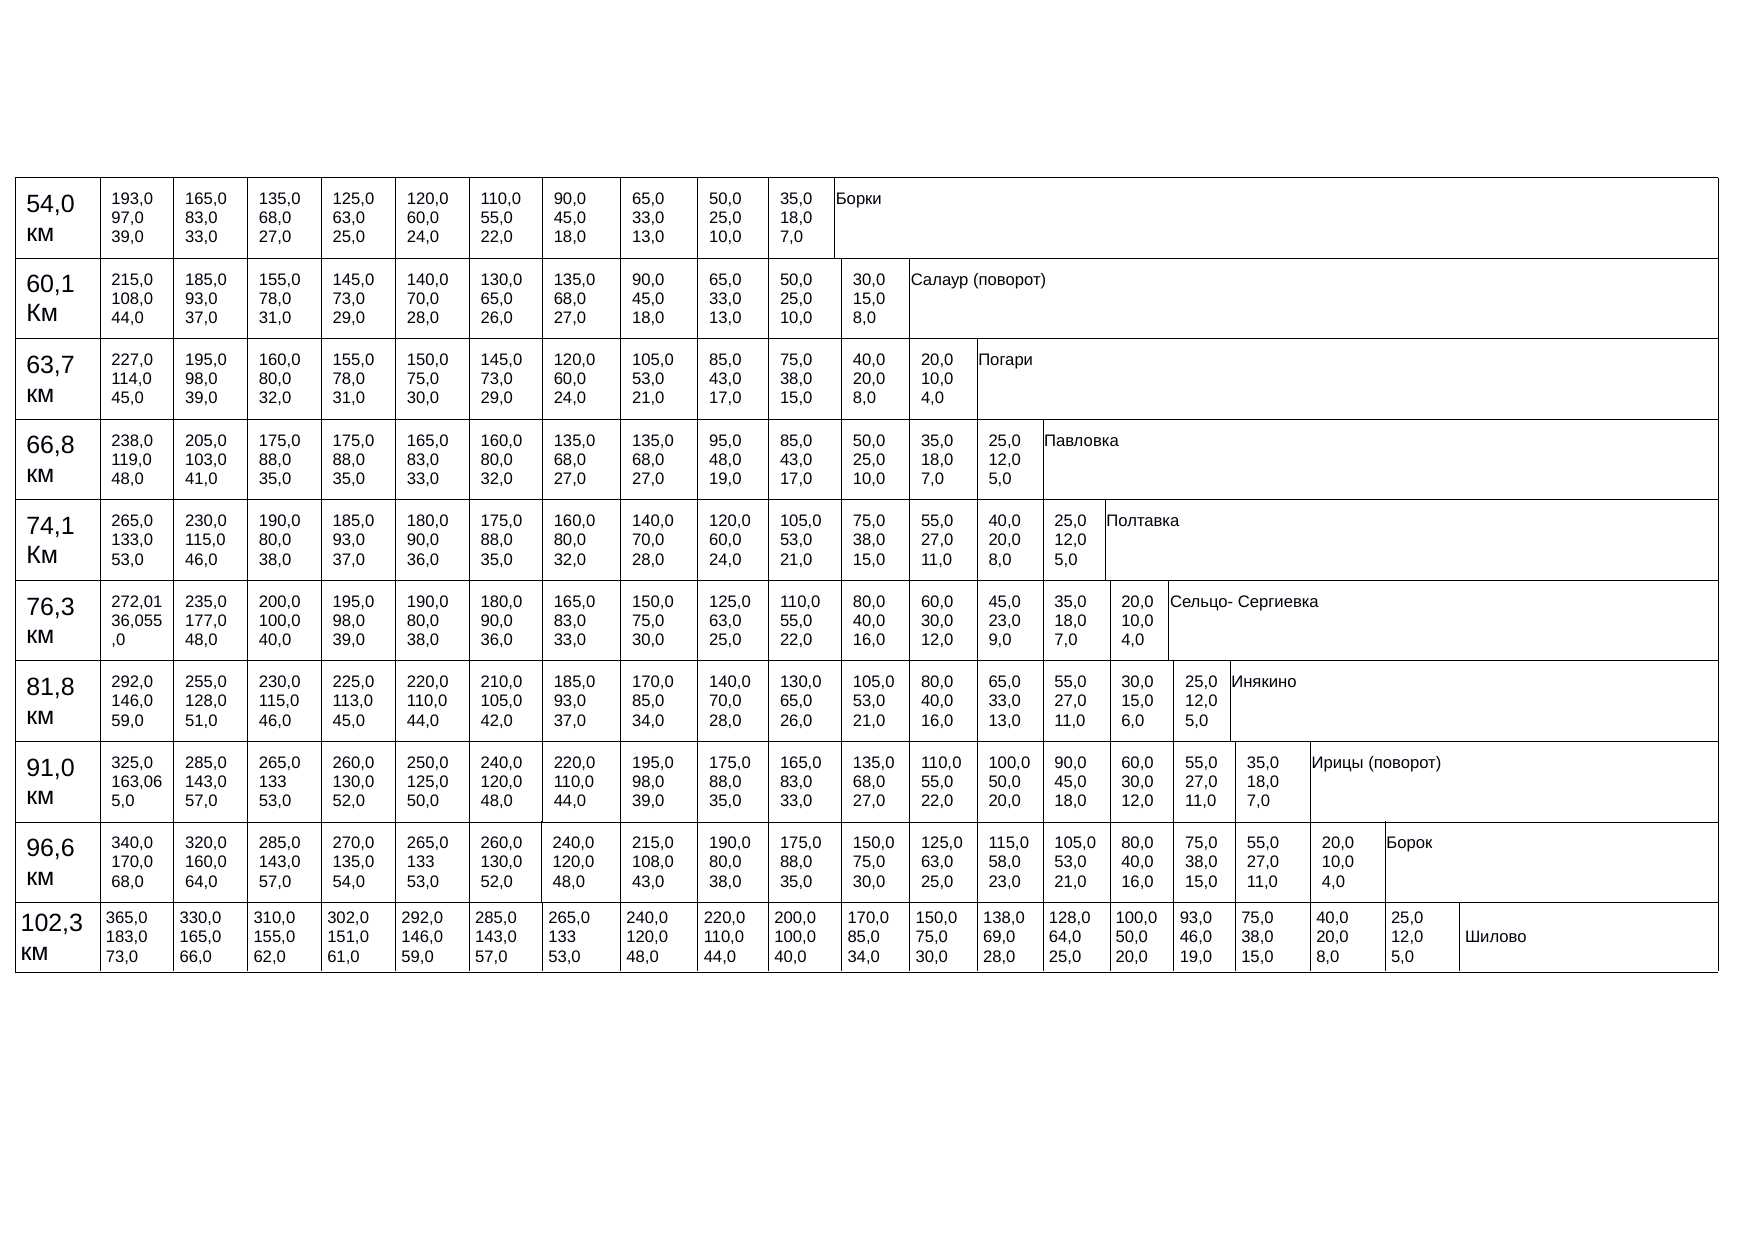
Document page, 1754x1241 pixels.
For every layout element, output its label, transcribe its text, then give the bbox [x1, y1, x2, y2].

table_cell 193,0 97,0 39,0 [101, 178, 173, 258]
table_cell 205,0 103,0 41,0 [174, 420, 247, 499]
table_cell 60,1 Км [16, 259, 100, 338]
table_cell 260,0 130,0 52,0 [470, 823, 541, 902]
table_cell 81,8 км [16, 661, 100, 741]
table_cell Павловка [1044, 420, 1718, 499]
table_cell 227,0 114,0 45,0 [101, 339, 173, 419]
table_cell 220,0 110,0 44,0 [543, 742, 620, 821]
table_cell 90,0 45,0 18,0 [621, 259, 697, 338]
table_cell 330,0 165,0 66,0 [174, 903, 247, 971]
table_cell 54,0 км [16, 178, 100, 258]
table_cell 60,0 30,0 12,0 [1111, 742, 1173, 821]
table_cell Полтавка [1106, 500, 1718, 580]
table_cell 265,0 133,0 53,0 [101, 500, 173, 580]
table_cell 50,0 25,0 10,0 [842, 420, 909, 499]
table_cell 135,0 68,0 27,0 [248, 178, 321, 258]
table_cell 145,0 73,0 29,0 [322, 259, 395, 338]
table_cell 165,0 83,0 33,0 [396, 420, 469, 499]
table_cell 175,0 88,0 35,0 [248, 420, 321, 499]
table_cell 325,0 163,065,0 [101, 742, 173, 821]
table_cell 138,0 69,0 28,0 [978, 903, 1043, 971]
table_cell 130,0 65,0 26,0 [769, 661, 841, 741]
table_cell 165,0 83,0 33,0 [769, 742, 841, 821]
table_cell 30,0 15,0 6,0 [1111, 661, 1173, 741]
table_cell 200,0 100,0 40,0 [769, 903, 841, 971]
table_cell 240,0 120,0 48,0 [470, 742, 542, 821]
table_cell 285,0 143,0 57,0 [174, 742, 247, 821]
table_cell 140,0 70,0 28,0 [698, 661, 768, 741]
table_cell 220,0 110,0 44,0 [698, 903, 768, 971]
table_cell 40,0 20,0 8,0 [978, 500, 1043, 580]
table_cell 25,0 12,0 5,0 [1386, 903, 1459, 971]
table_cell 80,0 40,0 16,0 [842, 581, 909, 660]
table_cell 160,0 80,0 32,0 [470, 420, 542, 499]
table_cell 85,0 43,0 17,0 [769, 420, 841, 499]
table_cell 75,0 38,0 15,0 [842, 500, 909, 580]
table_cell 25,0 12,0 5,0 [1174, 661, 1230, 741]
table_cell 340,0 170,0 68,0 [101, 823, 173, 902]
table_cell 35,0 18,0 7,0 [910, 420, 977, 499]
table_cell 185,0 93,0 37,0 [322, 500, 395, 580]
table_cell 255,0 128,0 51,0 [174, 661, 247, 741]
table_cell 20,0 10,0 4,0 [1111, 581, 1168, 660]
table_cell 145,0 73,0 29,0 [470, 339, 542, 419]
table_cell 120,0 60,0 24,0 [396, 178, 469, 258]
table_cell 180,0 90,0 36,0 [396, 500, 469, 580]
table_cell 115,0 58,0 23,0 [978, 823, 1043, 902]
table_cell 265,0 133 53,0 [543, 903, 620, 971]
table_cell 175,0 88,0 35,0 [322, 420, 395, 499]
table_cell 125,0 63,0 25,0 [698, 581, 768, 660]
table_cell 140,0 70,0 28,0 [396, 259, 469, 338]
table_cell 93,0 46,0 19,0 [1174, 903, 1235, 971]
table_cell 85,0 43,0 17,0 [698, 339, 768, 419]
table_cell 170,0 85,0 34,0 [842, 903, 909, 971]
table_cell 135,0 68,0 27,0 [621, 420, 697, 499]
table_cell 100,0 50,0 20,0 [1111, 903, 1173, 971]
table_cell 20,0 10,0 4,0 [1311, 823, 1385, 902]
table_cell 195,0 98,0 39,0 [174, 339, 247, 419]
table_cell 150,0 75,0 30,0 [910, 903, 977, 971]
table_cell 90,0 45,0 18,0 [543, 178, 620, 258]
table_cell 128,0 64,0 25,0 [1044, 903, 1110, 971]
table_cell 160,0 80,0 32,0 [248, 339, 321, 419]
table_cell 130,0 65,0 26,0 [470, 259, 542, 338]
table_cell 140,0 70,0 28,0 [621, 500, 697, 580]
table_cell 155,0 78,0 31,0 [322, 339, 395, 419]
table_cell 225,0 113,0 45,0 [322, 661, 395, 741]
table_cell Погари [978, 339, 1718, 419]
table_cell 91,0 км [16, 742, 100, 821]
table_cell 195,0 98,0 39,0 [322, 581, 395, 660]
table_cell 25,0 12,0 5,0 [1044, 500, 1105, 580]
table_cell 105,0 53,0 21,0 [842, 661, 909, 741]
table_cell 63,7 км [16, 339, 100, 419]
table_cell 185,0 93,0 37,0 [543, 661, 620, 741]
table_cell 95,0 48,0 19,0 [698, 420, 768, 499]
table_cell 150,0 75,0 30,0 [396, 339, 469, 419]
table_cell 105,0 53,0 21,0 [621, 339, 697, 419]
table_cell 120,0 60,0 24,0 [698, 500, 768, 580]
table_cell 220,0 110,0 44,0 [396, 661, 469, 741]
table_cell 102,3 км [16, 903, 100, 971]
table_cell 200,0 100,0 40,0 [248, 581, 321, 660]
table_cell 125,0 63,0 25,0 [910, 823, 977, 902]
table_cell 238,0 119,0 48,0 [101, 420, 173, 499]
table_cell 235,0 177,0 48,0 [174, 581, 247, 660]
table_cell 30,0 15,0 8,0 [842, 259, 909, 338]
table_cell Сельцо- Сергиевка [1169, 581, 1718, 660]
table_cell 250,0 125,0 50,0 [396, 742, 469, 821]
table_cell 150,0 75,0 30,0 [842, 823, 909, 902]
table_cell 190,0 80,0 38,0 [248, 500, 321, 580]
table_cell 35,0 18,0 7,0 [769, 178, 834, 258]
table_cell 210,0 105,0 42,0 [470, 661, 542, 741]
table_cell 285,0 143,0 57,0 [470, 903, 542, 971]
table_cell 40,0 20,0 8,0 [1311, 903, 1385, 971]
table_cell 215,0 108,0 44,0 [101, 259, 173, 338]
table_cell 265,0 133 53,0 [248, 742, 321, 821]
table_cell 65,0 33,0 13,0 [698, 259, 768, 338]
table_cell 125,0 63,0 25,0 [322, 178, 395, 258]
table_cell 195,0 98,0 39,0 [621, 742, 697, 821]
table_cell 320,0 160,0 64,0 [174, 823, 247, 902]
table_cell 260,0 130,0 52,0 [322, 742, 395, 821]
table_cell 135,0 68,0 27,0 [543, 420, 620, 499]
table_cell 230,0 115,0 46,0 [248, 661, 321, 741]
table_cell Салаур (поворот) [910, 259, 1718, 338]
table_cell 110,0 55,0 22,0 [470, 178, 542, 258]
table_cell 55,0 27,0 11,0 [1236, 823, 1310, 902]
table_cell 302,0 151,0 61,0 [322, 903, 395, 971]
table_cell 240,0 120,0 48,0 [542, 823, 620, 902]
table_cell 272,0136,055,0 [101, 581, 173, 660]
table_cell 180,0 90,0 36,0 [470, 581, 542, 660]
table_cell 135,0 68,0 27,0 [543, 259, 620, 338]
table_cell 65,0 33,0 13,0 [621, 178, 697, 258]
table_cell 55,0 27,0 11,0 [1044, 661, 1110, 741]
table_cell Ирицы (поворот) [1311, 742, 1718, 821]
table_cell 75,0 38,0 15,0 [1174, 823, 1235, 902]
table_cell 110,0 55,0 22,0 [769, 581, 841, 660]
table_cell 55,0 27,0 11,0 [910, 500, 977, 580]
table_cell 165,0 83,0 33,0 [174, 178, 247, 258]
table_cell 40,0 20,0 8,0 [842, 339, 909, 419]
table_cell 55,0 27,0 11,0 [1174, 742, 1235, 821]
table_cell 35,0 18,0 7,0 [1044, 581, 1110, 660]
table_cell 160,0 80,0 32,0 [543, 500, 620, 580]
table_cell 292,0 146,0 59,0 [396, 903, 469, 971]
table_cell 90,0 45,0 18,0 [1044, 742, 1110, 821]
table_cell 285,0 143,0 57,0 [248, 823, 321, 902]
table_cell 35,0 18,0 7,0 [1236, 742, 1310, 821]
table_cell 230,0 115,0 46,0 [174, 500, 247, 580]
table_cell 96,6 км [16, 823, 100, 902]
table_cell 292,0 146,0 59,0 [101, 661, 173, 741]
table_cell 240,0 120,0 48,0 [621, 903, 697, 971]
table_cell 310,0 155,0 62,0 [248, 903, 321, 971]
table_cell 175,0 88,0 35,0 [698, 742, 768, 821]
table_cell 120,0 60,0 24,0 [543, 339, 620, 419]
table_cell 65,0 33,0 13,0 [978, 661, 1043, 741]
table_cell Борок [1386, 823, 1718, 902]
table_cell 100,0 50,0 20,0 [978, 742, 1043, 821]
table_cell 170,0 85,0 34,0 [621, 661, 697, 741]
table_cell 105,0 53,0 21,0 [769, 500, 841, 580]
table_cell 50,0 25,0 10,0 [769, 259, 841, 338]
table_cell 270,0 135,0 54,0 [322, 823, 395, 902]
table_cell Инякино [1231, 661, 1718, 741]
table_cell 76,3 км [16, 581, 100, 660]
table_cell 190,0 80,0 38,0 [698, 823, 768, 902]
table_cell 265,0 133 53,0 [396, 823, 469, 902]
table_cell 165,0 83,0 33,0 [543, 581, 620, 660]
table_cell 175,0 88,0 35,0 [769, 823, 841, 902]
table_cell 155,0 78,0 31,0 [248, 259, 321, 338]
table_cell 150,0 75,0 30,0 [621, 581, 697, 660]
table_cell 135,0 68,0 27,0 [842, 742, 909, 821]
table_cell Борки [835, 178, 1718, 258]
table_cell 175,0 88,0 35,0 [470, 500, 542, 580]
table_cell 80,0 40,0 16,0 [910, 661, 977, 741]
table_cell 110,0 55,0 22,0 [910, 742, 977, 821]
table_cell Шилово [1460, 903, 1718, 971]
table_cell 60,0 30,0 12,0 [910, 581, 977, 660]
table_cell 20,0 10,0 4,0 [910, 339, 977, 419]
table_cell 105,0 53,0 21,0 [1044, 823, 1110, 902]
table_cell 66,8 км [16, 420, 100, 499]
table_cell 45,0 23,0 9,0 [978, 581, 1043, 660]
table_cell 185,0 93,0 37,0 [174, 259, 247, 338]
table_cell 74,1 Км [16, 500, 100, 580]
table_cell 365,0 183,0 73,0 [101, 903, 173, 971]
table_cell 215,0 108,0 43,0 [621, 823, 697, 902]
table_cell 50,0 25,0 10,0 [698, 178, 768, 258]
table_cell 75,0 38,0 15,0 [1236, 903, 1310, 971]
table_cell 80,0 40,0 16,0 [1111, 823, 1173, 902]
table_cell 190,0 80,0 38,0 [396, 581, 469, 660]
table_cell 25,0 12,0 5,0 [978, 420, 1043, 499]
table_cell 75,0 38,0 15,0 [769, 339, 841, 419]
